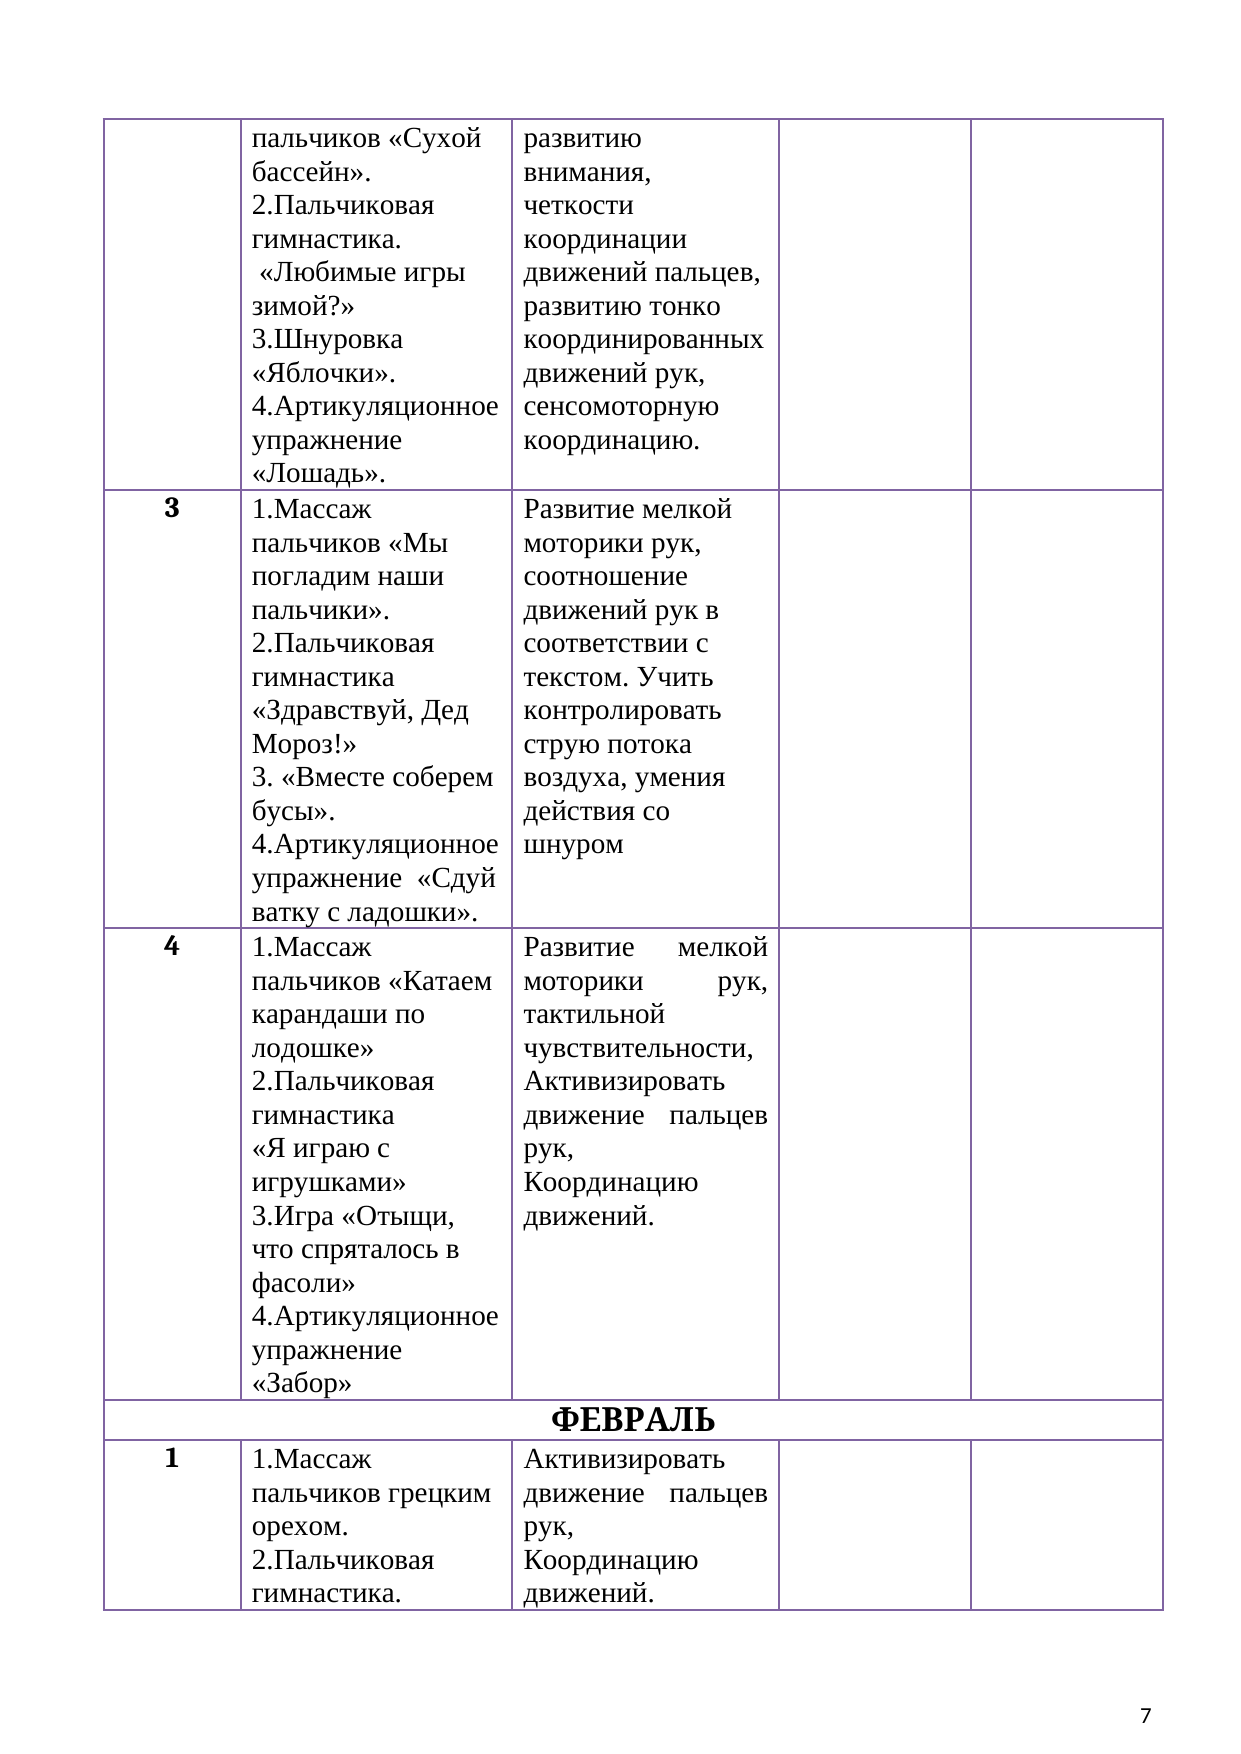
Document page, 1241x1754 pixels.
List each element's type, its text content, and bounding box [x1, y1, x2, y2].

table_cell [780, 491, 970, 927]
table_cell Развитие мелкой моторики рук, тактильной чувствительности, Активизировать движение пальцев рук, Координацию движений. [513, 929, 778, 1399]
table_cell [972, 929, 1162, 1399]
table_cell [780, 1441, 970, 1609]
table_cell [242, 120, 511, 489]
table_cell 2 [105, 120, 240, 489]
table_cell [780, 929, 970, 1399]
table_cell 3 [105, 491, 240, 927]
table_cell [242, 1441, 511, 1609]
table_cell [513, 120, 778, 489]
table_cell [972, 1441, 1162, 1609]
table_cell [972, 120, 1162, 489]
table_cell [780, 120, 970, 489]
table_cell 1.Массаж пальчиков «Катаем карандаши по лодошке» 2.Пальчиковая гимнастика «Я играю с игрушками» 3.Игра «Отыщи, что спряталось в фасоли» 4.Артикуляционное упражнение «Забор» [242, 929, 511, 1399]
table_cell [513, 1441, 778, 1609]
table_cell [972, 491, 1162, 927]
table_cell ФЕВРАЛЬ [105, 1401, 1162, 1439]
table_cell Развитие мелкой моторики рук, соотношение движений рук в соответствии с текстом. Учить контролировать струю потока воздуха, умения действия со шнуром [513, 491, 778, 927]
table_cell 1.Массаж пальчиков «Мы погладим наши пальчики». 2.Пальчиковая гимнастика «Здравствуй, Дед Мороз!» 3. «Вместе соберем бусы». 4.Артикуляционное упражнение «Сдуй ватку с ладошки». [242, 491, 511, 927]
table_cell 1 [105, 1441, 240, 1609]
table_cell 4 [105, 929, 240, 1399]
